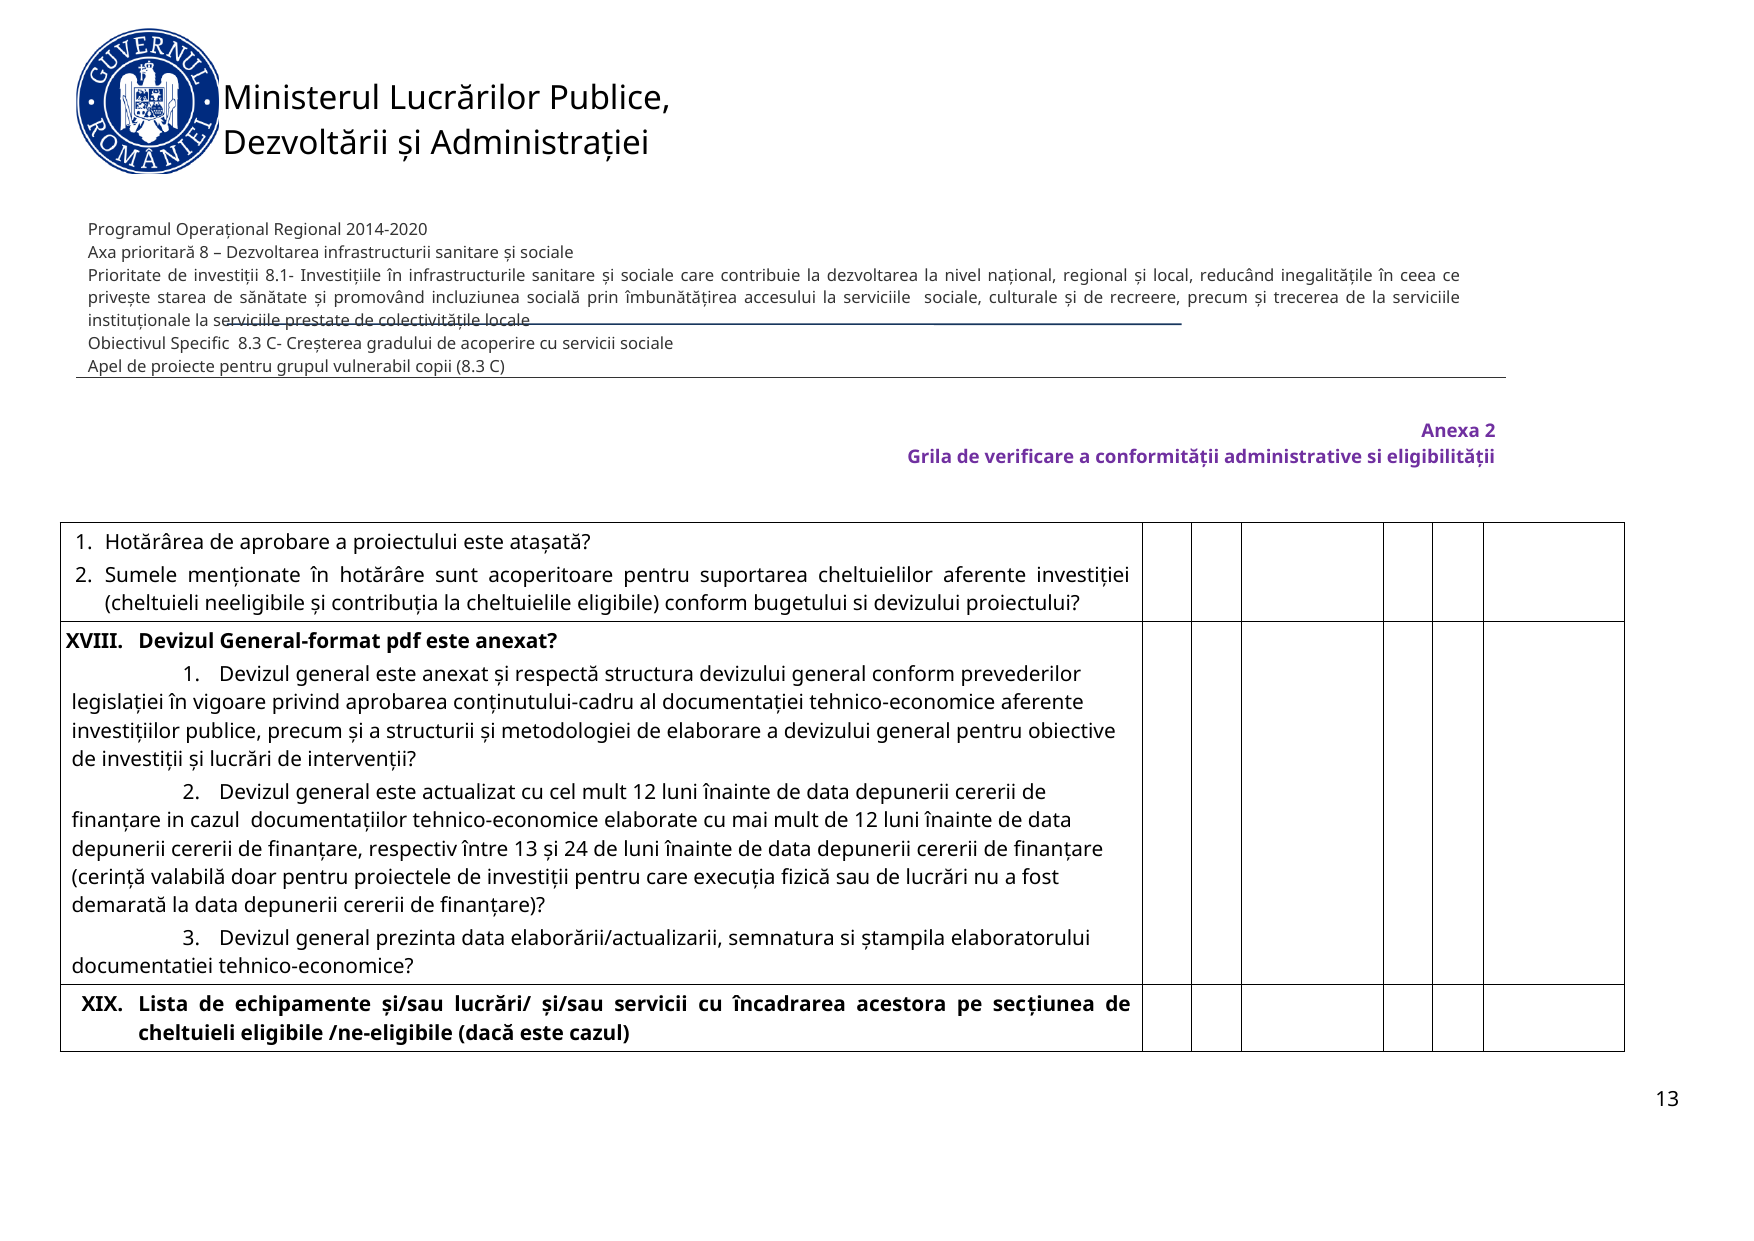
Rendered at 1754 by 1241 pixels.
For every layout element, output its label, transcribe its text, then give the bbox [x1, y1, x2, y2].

table_cell [1484, 985, 1624, 1051]
table_cell [1433, 523, 1483, 621]
table_cell [1242, 622, 1383, 984]
table_cell [1484, 523, 1624, 621]
picture [75, 28, 219, 172]
table_cell [1192, 523, 1241, 621]
table_cell Devizul General-format pdf este anexat? 1. Devizul general este anexat şi respectă structura devizului general conform prevederilor legislaţiei în vigoare privind aprobarea conţinutului-cadru al documentaţiei tehnico-economice aferente investiţiilor publice, precum şi a structurii şi metodologiei de elaborare a devizului general pentru obiective de investiţii şi lucrări de intervenţii? 2. Devizul general este actualizat cu cel mult 12 luni înainte de data depunerii cererii de finanţare in cazul documentaţiilor tehnico-economice elaborate cu mai mult de 12 luni înainte de data depunerii cererii de finanţare, respectiv între 13 şi 24 de luni înainte de data depunerii cererii de finanţare (cerinţă valabilă doar pentru proiectele de investiţii pentru care execuţia fizică sau de lucrări nu a fost demarată la data depunerii cererii de finanţare)? 3. Devizul general prezinta data elaborării/actualizarii, semnatura si ştampila elaboratorului documentatiei tehnico-economice? [61, 622, 1142, 984]
table_cell [1242, 985, 1383, 1051]
table_cell [1143, 523, 1191, 621]
table_cell [1384, 523, 1432, 621]
table_cell [1143, 622, 1191, 984]
table_cell [1384, 622, 1432, 984]
table_cell [1192, 985, 1241, 1051]
table_cell Lista de echipamente și/sau lucrări/ și/sau servicii cu încadrarea acestora pe secțiunea de cheltuieli eligibile /ne-eligibile (dacă este cazul) Este anexată şi respectă formatul recomandat în Ghidul specific (Model J) Se corelează cu sumele menționate în cadrul bugetului proiectului la capitolul bugetar corespunzător? [61, 985, 1142, 1051]
table_cell [1192, 622, 1241, 984]
table_cell [1143, 985, 1191, 1051]
table_cell [1433, 985, 1483, 1051]
table_cell [1484, 622, 1624, 984]
table_cell [1433, 622, 1483, 984]
table_cell Hotărârea de aprobare a proiectului - în cazul proiectelor de investiţii pentru care execuţia de lucrări a fost demarată, însă investitiile nu au fost încheiate în mod fizic, în cazul în care lucrările nu au fost implementate integral până la momentul depunerii cererii de finanțare, precum şi în cazul în care s-a atribuit contractul de lucrări înainte de depunerea cererii de finanţare. Hotărârea de aprobare a proiectului este ataşată? Sumele menționate în hotărâre sunt acoperitoare pentru suportarea cheltuielilor aferente investiției (cheltuieli neeligibile și contribuția la cheltuielile eligibile) conform bugetului si devizului proiectului? [61, 523, 1142, 621]
table_cell [1242, 523, 1383, 621]
table_cell [1384, 985, 1432, 1051]
